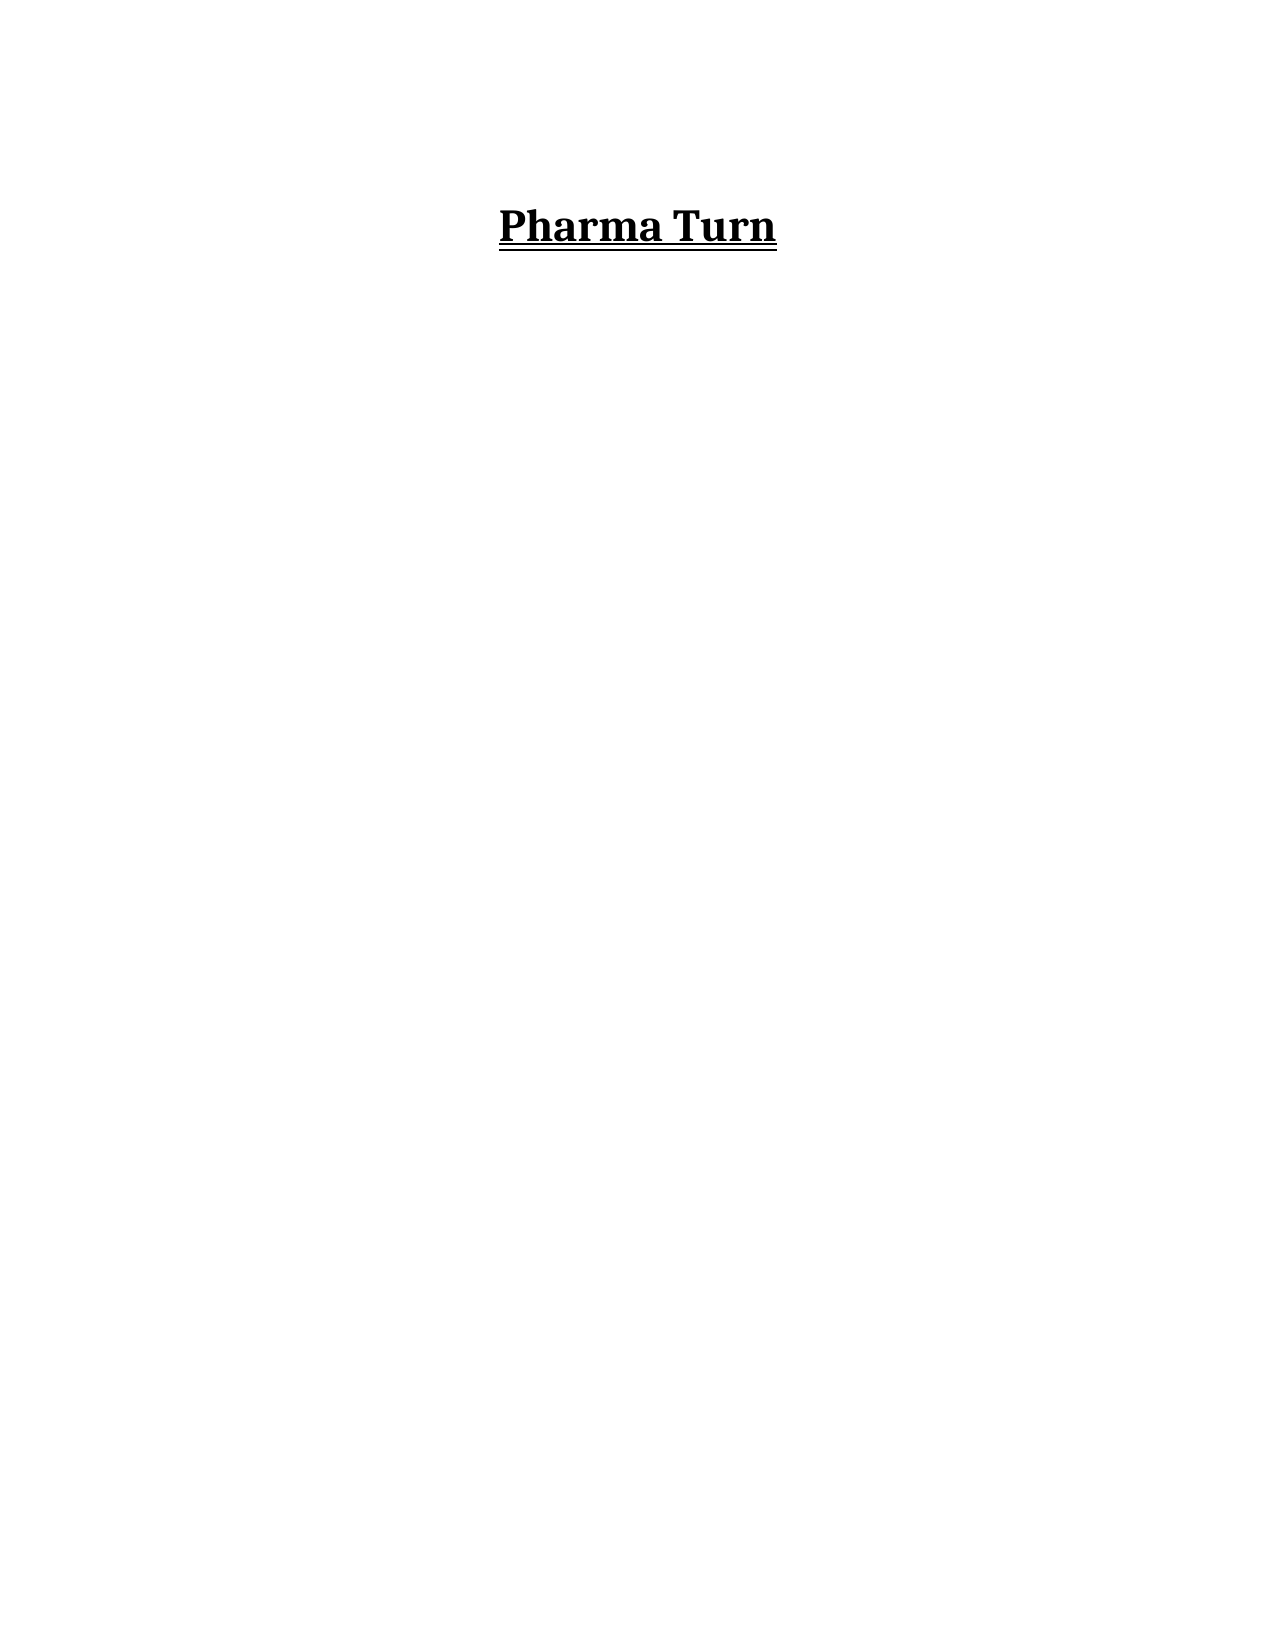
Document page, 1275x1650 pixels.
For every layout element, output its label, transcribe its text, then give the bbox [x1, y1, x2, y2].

text Pharma Turn [187, 200, 1087, 253]
